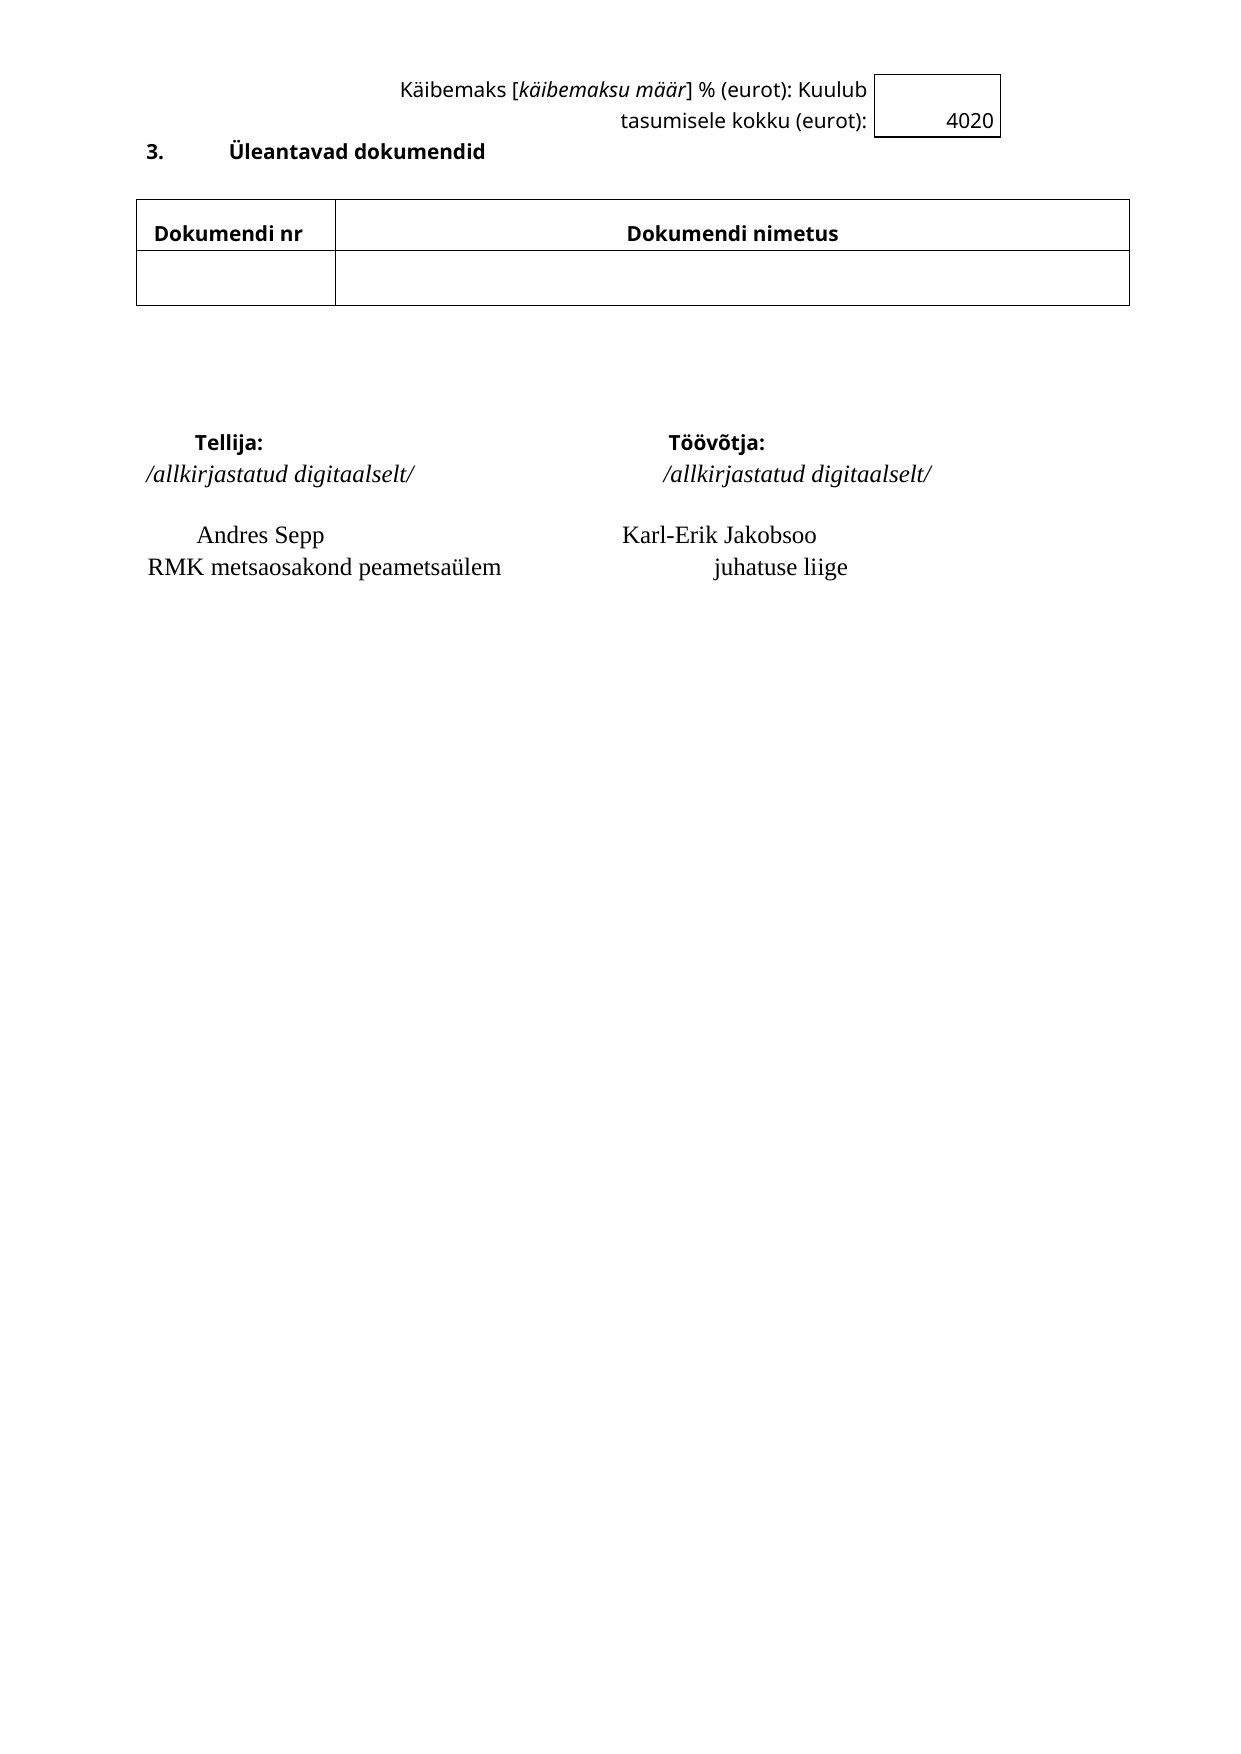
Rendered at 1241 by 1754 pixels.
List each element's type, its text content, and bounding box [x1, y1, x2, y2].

table_cell [137, 251, 335, 305]
table_header Dokumendi nimetus [336, 200, 1129, 250]
table_cell 4020 [875, 75, 1000, 136]
text RMK metsaosakond peametsaülem juhatuse liige [147, 552, 1111, 580]
table_header Dokumendi nr [137, 200, 335, 250]
subtitle Üleantavad dokumendid [146, 137, 1132, 166]
table_cell [336, 251, 1129, 305]
text Tellija: Töövõtja: [146, 428, 1132, 457]
text /allkirjastatud digitaalselt/ /allkirjastatud digitaalselt/ [146, 459, 1132, 488]
text Andres Sepp Karl-Erik Jakobsoo [146, 521, 1132, 549]
